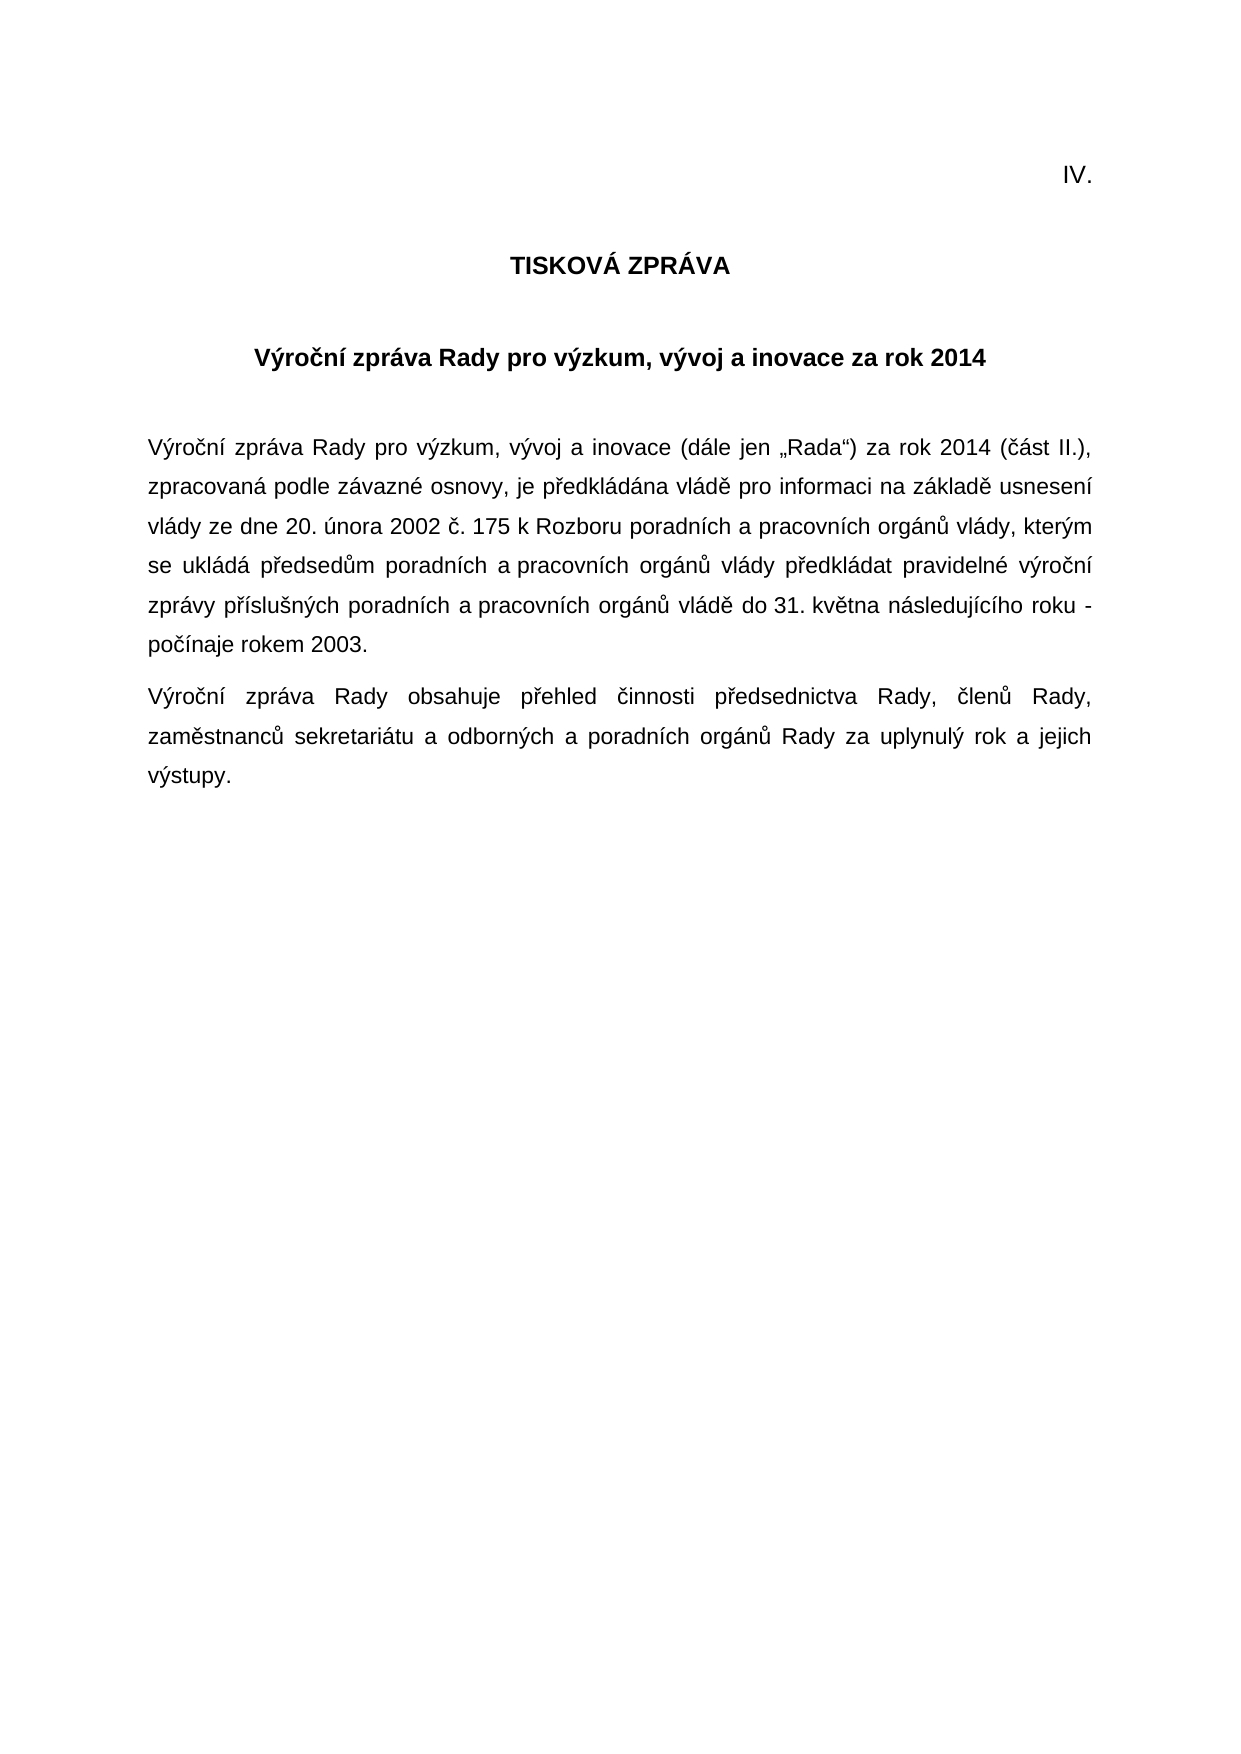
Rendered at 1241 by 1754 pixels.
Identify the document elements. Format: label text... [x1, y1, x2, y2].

text Výroční zpráva Rady pro výzkum, vývoj a inovace za rok 2014 [148, 343, 1093, 371]
text TISKOVÁ ZPRÁVA [148, 251, 1093, 280]
text Výroční zpráva Rady obsahuje přehled činnosti předsednictva Rady, členů Rady, zaměstnanců sekretariátu a odborných a poradních orgánů Rady za uplynulý rok a jejich výstupy. [148, 683, 1093, 788]
text Výroční zpráva Rady pro výzkum, vývoj a inovace (dále jen „Rada“) za rok 2014 (část II.), zpracovaná podle závazné osnovy, je předkládána vládě pro informaci na základě usnesení vlády ze dne 20. února 2002 č. 175 k Rozboru poradních a pracovních orgánů vlády, kterým se ukládá předsedům poradních a pracovních orgánů vlády předkládat pravidelné výroční zprávy příslušných poradních a pracovních orgánů vládě do 31. května následujícího roku - počínaje rokem 2003. [148, 434, 1093, 658]
text IV. [148, 160, 1093, 189]
